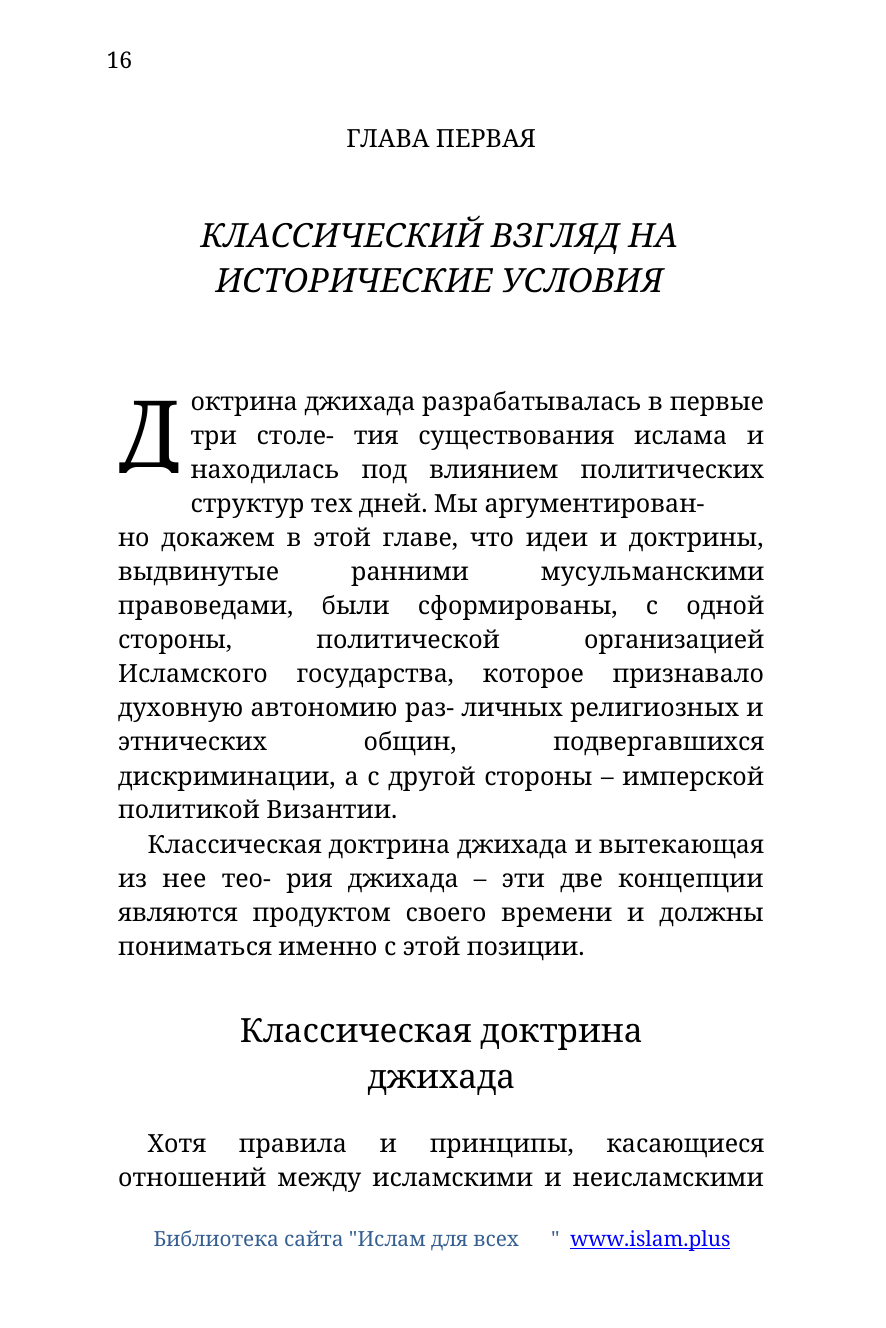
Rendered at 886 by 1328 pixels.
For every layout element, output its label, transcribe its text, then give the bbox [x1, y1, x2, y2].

text но докажем в этой главе, что идеи и доктрины, выдвинутые ранними мусульманскими правоведами, были сформированы, с одной стороны, политической организацией Исламского государства, которое признавало духовную автономию раз- личных религиозных и этнических общин, подвергавшихся дискриминации, а с другой стороны – имперской политикой Византии. [118, 520, 764, 826]
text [118, 1126, 764, 1194]
text Классическая доктрина джихада и вытекающая из нее тео- рия джихада – эти две концепции являются продуктом своего времени и должны пониматься именно с этой позиции. [118, 826, 764, 962]
subtitle Классическая доктрина джихада [177, 1007, 705, 1098]
text октрина джихада разрабатывалась в первые три столе- тия существования ислама и находилась под влиянием политических структур тех дней. Мы аргументирован- [190, 383, 764, 520]
subtitle ГЛАВА ПЕРВАЯ [177, 121, 705, 155]
subtitle КЛАССИЧЕСКИЙ ВЗГЛЯД НА ИСТОРИЧЕСКИЕ УСЛОВИЯ [177, 212, 705, 303]
